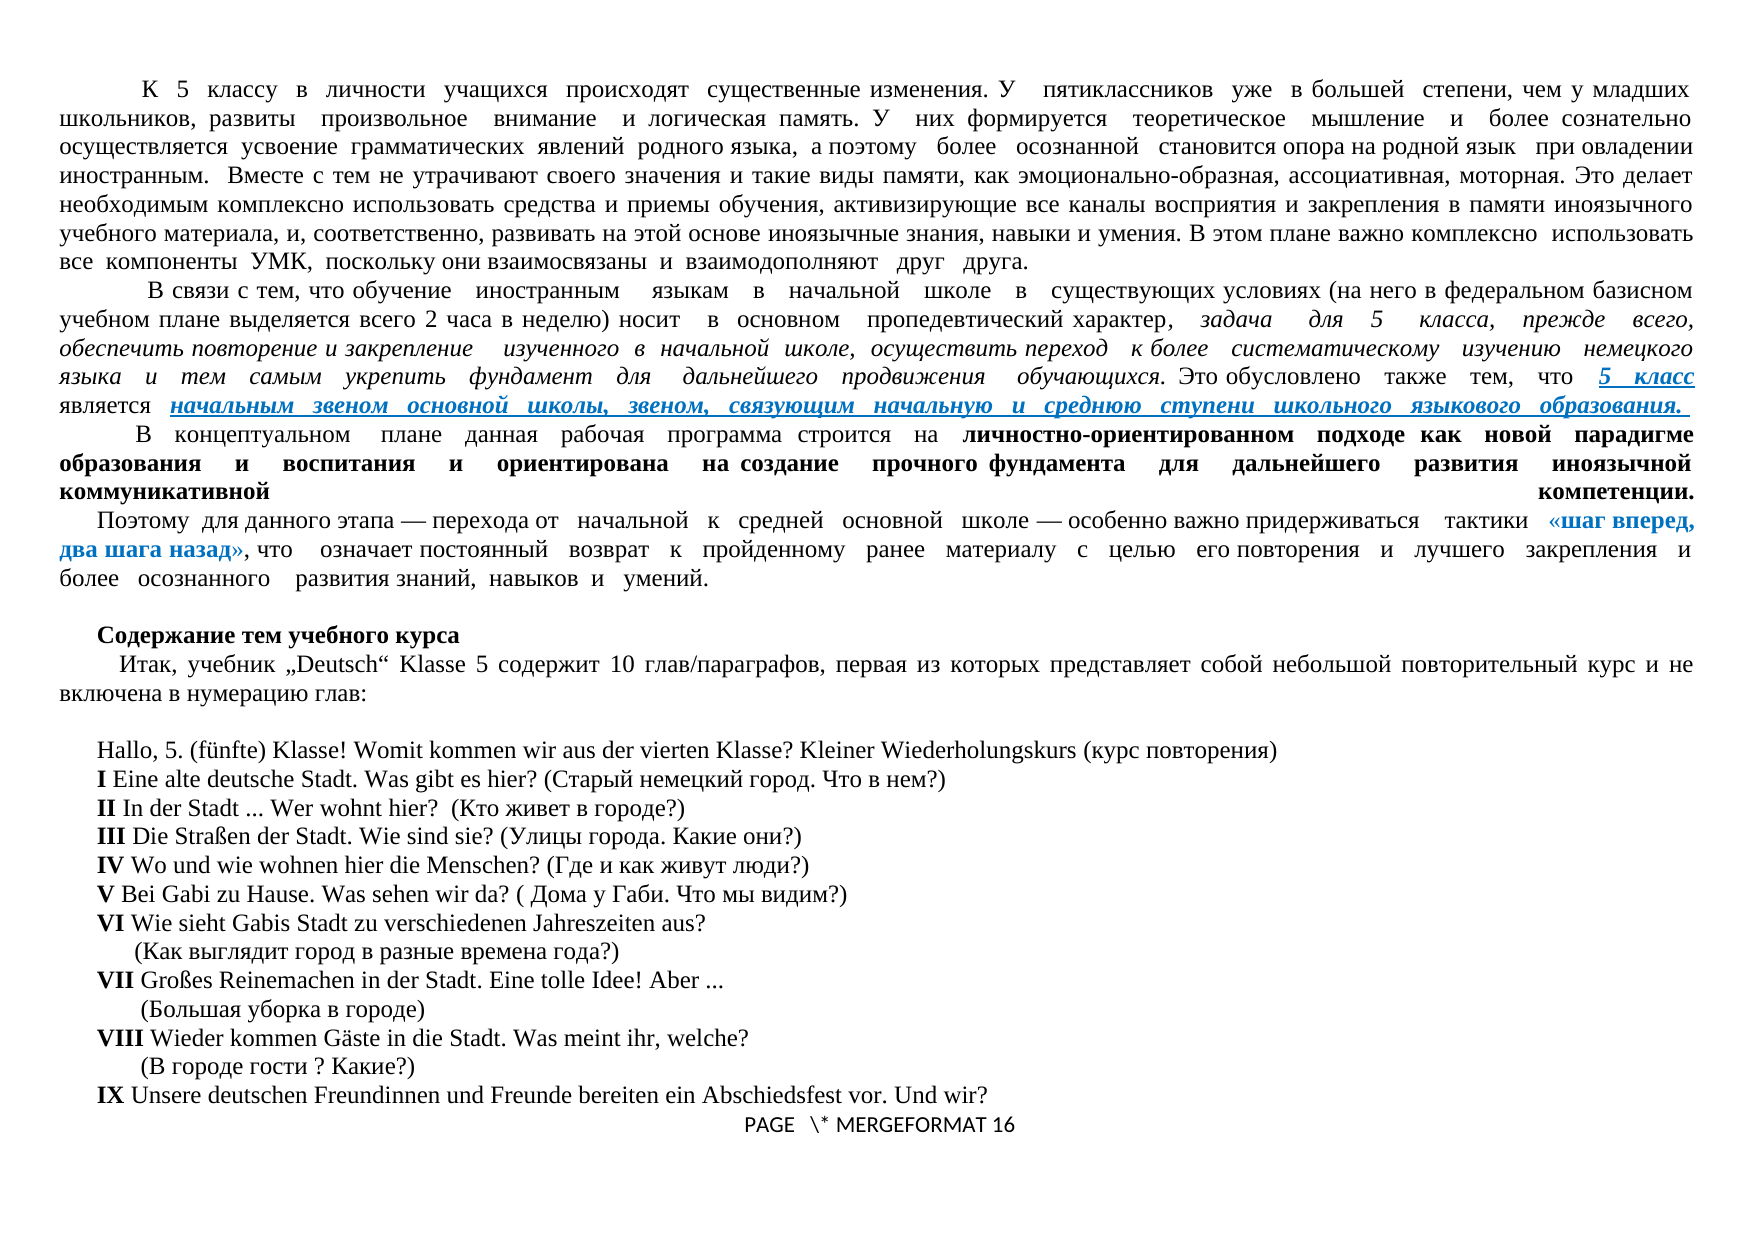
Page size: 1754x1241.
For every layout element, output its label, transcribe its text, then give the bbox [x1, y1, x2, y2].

text IX Unsere deutschen Freundinnen und Freunde bereiten ein Abschiedsfest vor. Und wir? [59, 1080, 1695, 1109]
text (В городе гости ? Какие?) [59, 1051, 1695, 1080]
text VII Großes Reinemachen in der Stadt. Eine tolle Idee! Aber ... [59, 965, 1695, 994]
text IV Wo und wie wohnen hier die Menschen? (Где и как живут люди?) [59, 850, 1695, 879]
text Hallo, 5. (fünfte) Klasse! Womit kommen wir aus der vierten Klasse? Kleiner Wiederholungskurs (курс повторения) [59, 735, 1695, 764]
text Итак, учебник „Deutsch“ Klasse 5 содержит 10 глав/параграфов, первая из которых представляет собой небольшой повторительный курс и не включена в нумерацию глав: [59, 649, 1695, 706]
text (Большая уборка в городе) [59, 994, 1695, 1023]
text VI Wie sieht Gabis Stadt zu verschiedenen Jahreszeiten aus? [59, 908, 1695, 936]
text К 5 классу в личности учащихся происходят существенные изменения. У пятиклассников уже в большей степени, чем у младших школьников, развиты произвольное внимание и логическая память. У них формируется теоретическое мышление и более сознательно осуществляется усвоение грамматических явлений родного языка, а поэтому более осознанной становится опора на родной язык при овладении иностранным. Вместе с тем не утрачивают своего значения и такие виды памяти, как эмоционально-образная, ассоциативная, моторная. Это делает необходимым комплексно использовать средства и приемы обучения, активизирующие все каналы восприятия и закрепления в памяти иноязычного учебного материала, и, соответственно, развивать на этой основе иноязычные знания, навыки и умения. В этом плане важно комплексно использовать все компоненты УМК, поскольку они взаимосвязаны и взаимодополняют друг друга. [59, 74, 1695, 275]
text III Die Straßen der Stadt. Wie sind sie? (Улицы города. Какие они?) [59, 821, 1695, 850]
text II In der Stadt ... Wer wohnt hier? (Кто живет в городе?) [59, 793, 1695, 821]
text VIII Wieder kommen Gäste in die Stadt. Was meint ihr, welche? [59, 1023, 1695, 1051]
text Содержание тем учебного курса [59, 620, 1695, 649]
text В концептуальном плане данная рабочая программа строится на личностно-ориентированном подходе как новой парадигме образования и воспитания и ориентирована на создание прочного фундамента для дальнейшего развития иноязычной коммуникативной компетенции. Поэтому для данного этапа — перехода от начальной к средней основной школе — особенно важно придерживаться тактики «шаг вперед, два шага назад», что означает постоянный возврат к пройденному ранее материалу с целью его повторения и лучшего закрепления и более осознанного развития знаний, навыков и умений. [59, 419, 1695, 591]
text I Eine alte deutsche Stadt. Was gibt es hier? (Старый немецкий город. Что в нем?) [59, 764, 1695, 793]
text (Как выглядит город в разные времена года?) [59, 936, 1695, 965]
text V Bei Gabi zu Hause. Was sehen wir da? ( Дома у Габи. Что мы видим?) [59, 879, 1695, 908]
text В связи с тем, что обучение иностранным языкам в начальной школе в существующих условиях (на него в федеральном базисном учебном плане выделяется всего 2 часа в неделю) носит в основном пропедевтический характер, задача для 5 класса, прежде всего, обеспечить повторение и закрепление изученного в начальной школе, осуществить переход к более систематическому изучению немецкого языка и тем самым укрепить фундамент для дальнейшего продвижения обучающихся. Это обусловлено также тем, что 5 класс является начальным звеном основной школы, звеном, связующим начальную и среднюю ступени школьного языкового образования. [59, 275, 1695, 419]
